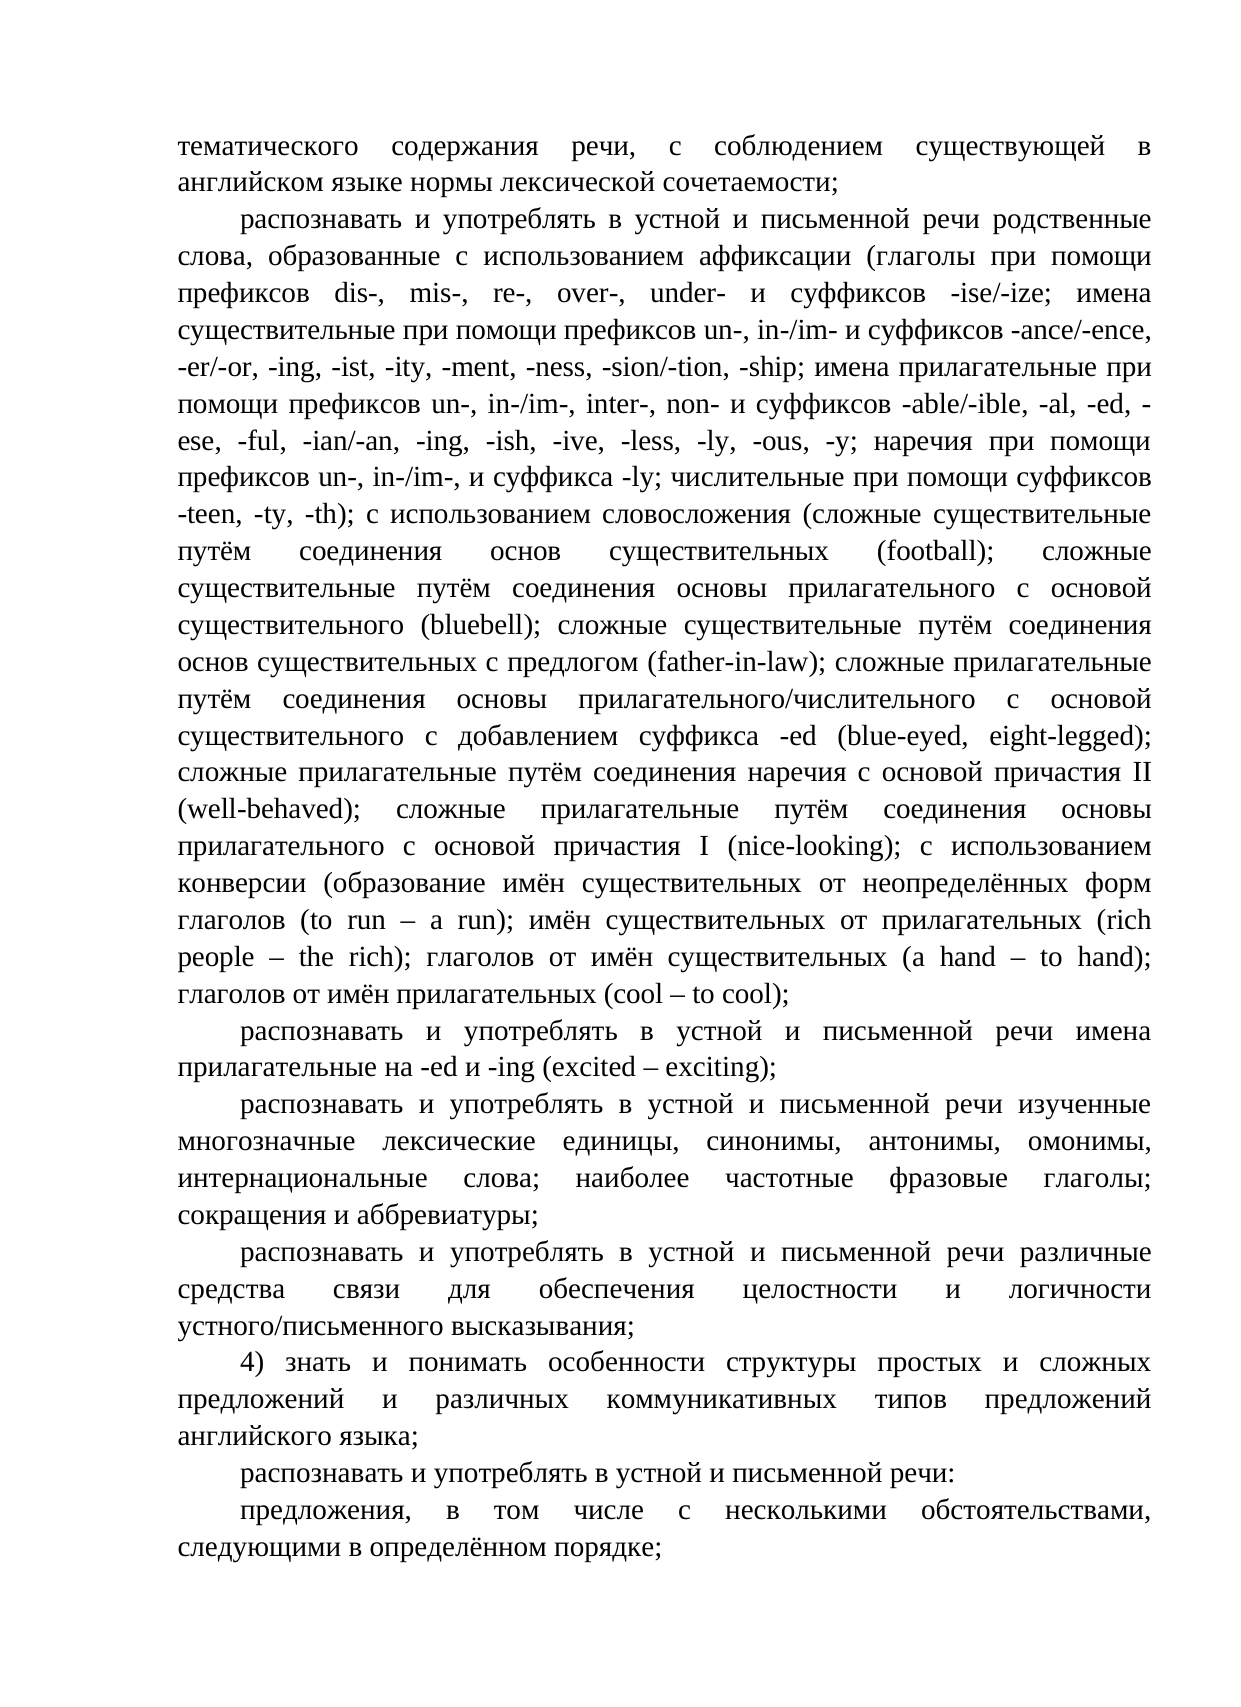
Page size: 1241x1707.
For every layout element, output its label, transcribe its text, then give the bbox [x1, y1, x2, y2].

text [177, 128, 1152, 198]
text 4) знать и понимать особенности структуры простых и сложных предложений и различных коммуникативных типов предложений английского языка; [177, 1344, 1152, 1452]
text распознавать и употреблять в устной и письменной речи имена прилагательные на -ed и -ing (excited – exciting); [177, 1013, 1152, 1083]
text распознавать и употреблять в устной и письменной речи различные средства связи для обеспечения целостности и логичности устного/письменного высказывания; [177, 1234, 1152, 1341]
text предложения, в том числе с несколькими обстоятельствами, следующими в определённом порядке; [177, 1492, 1152, 1562]
text распознавать и употреблять в устной и письменной речи: [177, 1455, 1152, 1489]
text распознавать и употреблять в устной и письменной речи родственные слова, образованные с использованием аффиксации (глаголы при помощи префиксов dis-, mis-, re-, over-, under- и суффиксов -ise/-ize; имена существительные при помощи префиксов un-, in-/im- и суффиксов -ance/-ence, -er/-or, -ing, -ist, -ity, -ment, -ness, -sion/-tion, -ship; имена прилагательные при помощи префиксов un-, in-/im-, inter-, non- и суффиксов -able/-ible, -al, -ed, -ese, -ful, -ian/-an, -ing, -ish, -ive, -less, -ly, -ous, -y; наречия при помощи префиксов un-, in-/im-, и суффикса -ly; числительные при помощи суффиксов -teen, -ty, -th); с использованием словосложения (сложные существительные путём соединения основ существительных (football); сложные существительные путём соединения основы прилагательного с основой существительного (bluebell); сложные существительные путём соединения основ существительных с предлогом (father-in-law); сложные прилагательные путём соединения основы прилагательного/числительного с основой существительного с добавлением суффикса -ed (blue-eyed, eight-legged); сложные прилагательные путём соединения наречия с основой причастия II (well-behaved); сложные прилагательные путём соединения основы прилагательного с основой причастия I (nice-looking); с использованием конверсии (образование имён существительных от неопределённых форм глаголов (to run – a run); имён существительных от прилагательных (rich people – the rich); глаголов от имён существительных (a hand – to hand); глаголов от имён прилагательных (cool – to cool); [177, 201, 1152, 1009]
text распознавать и употреблять в устной и письменной речи изученные многозначные лексические единицы, синонимы, антонимы, омонимы, интернациональные слова; наиболее частотные фразовые глаголы; сокращения и аббревиатуры; [177, 1086, 1152, 1231]
